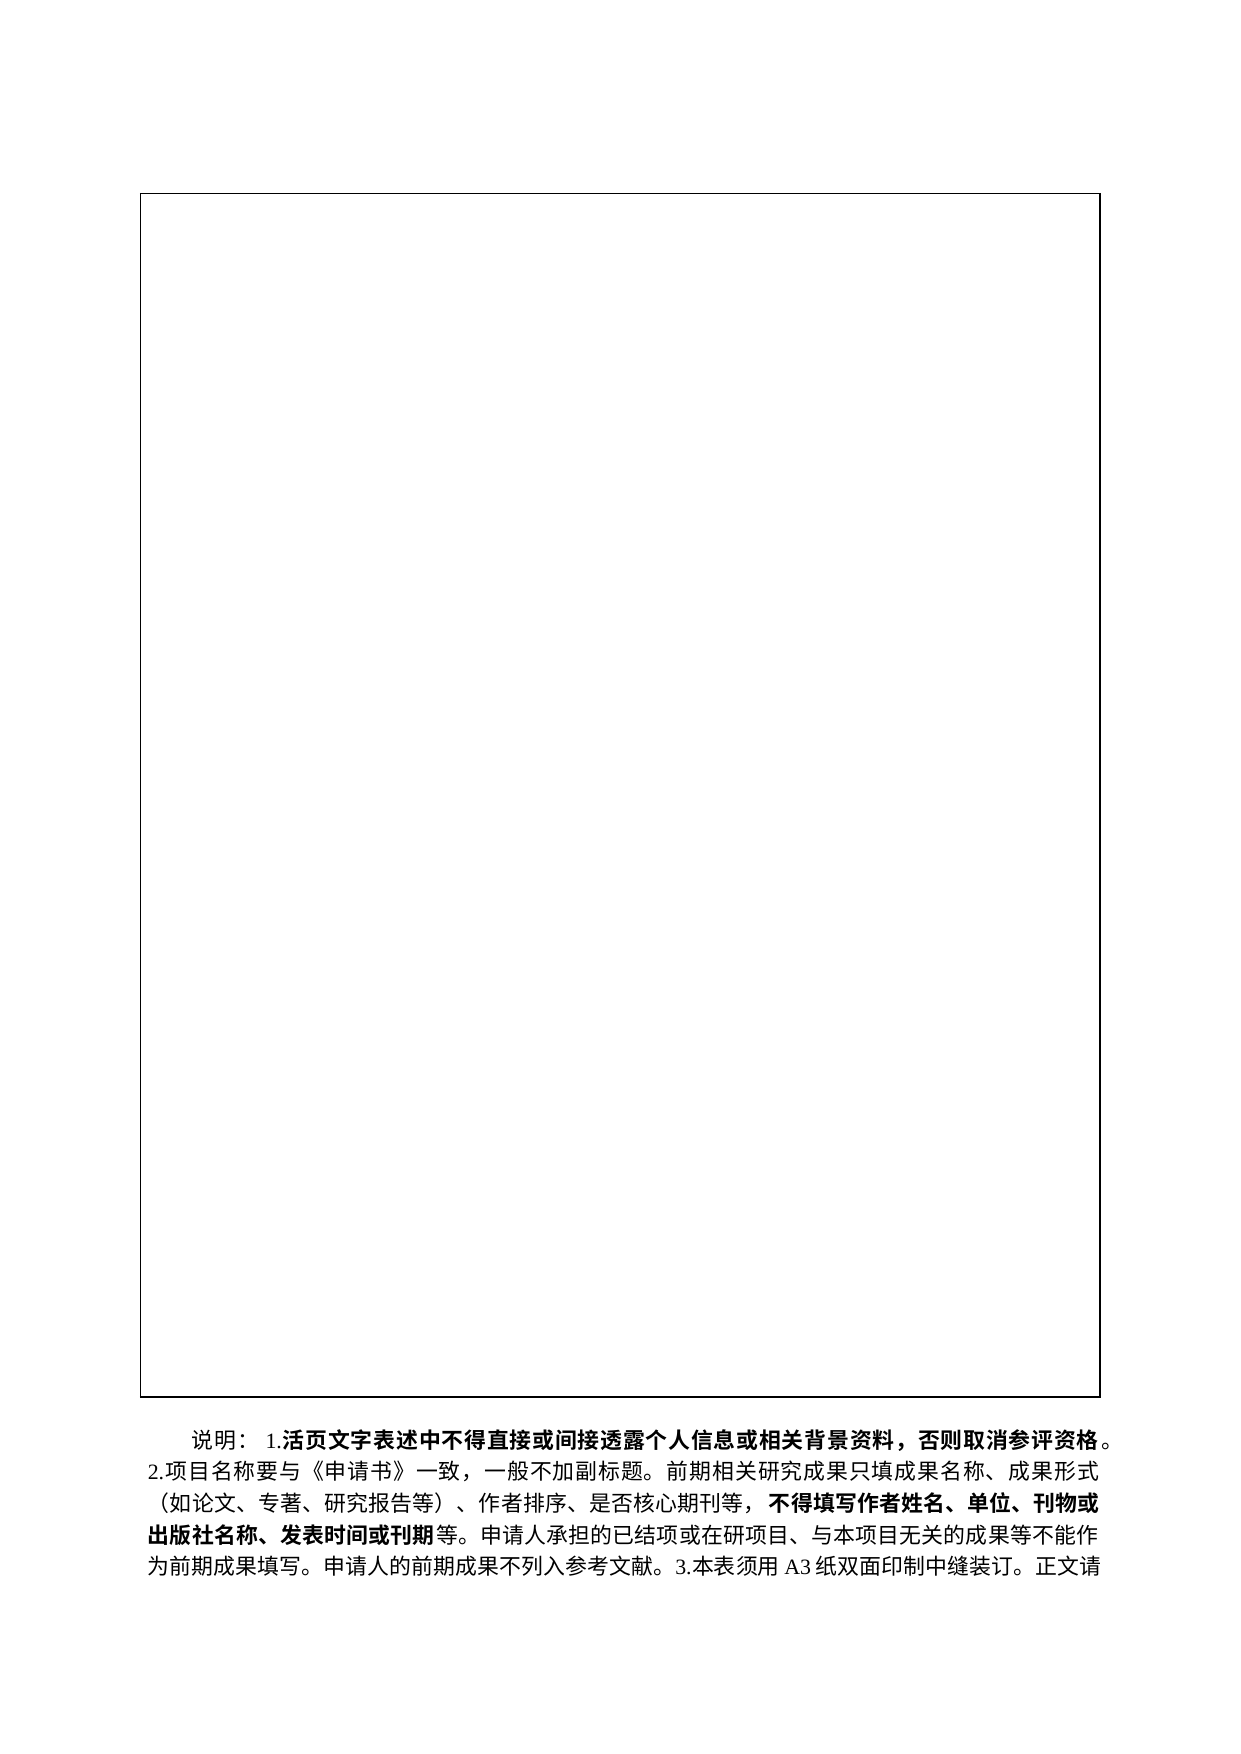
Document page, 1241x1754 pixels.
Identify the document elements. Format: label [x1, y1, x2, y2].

table_cell [141, 194, 1099, 1396]
text [148, 1423, 1101, 1581]
